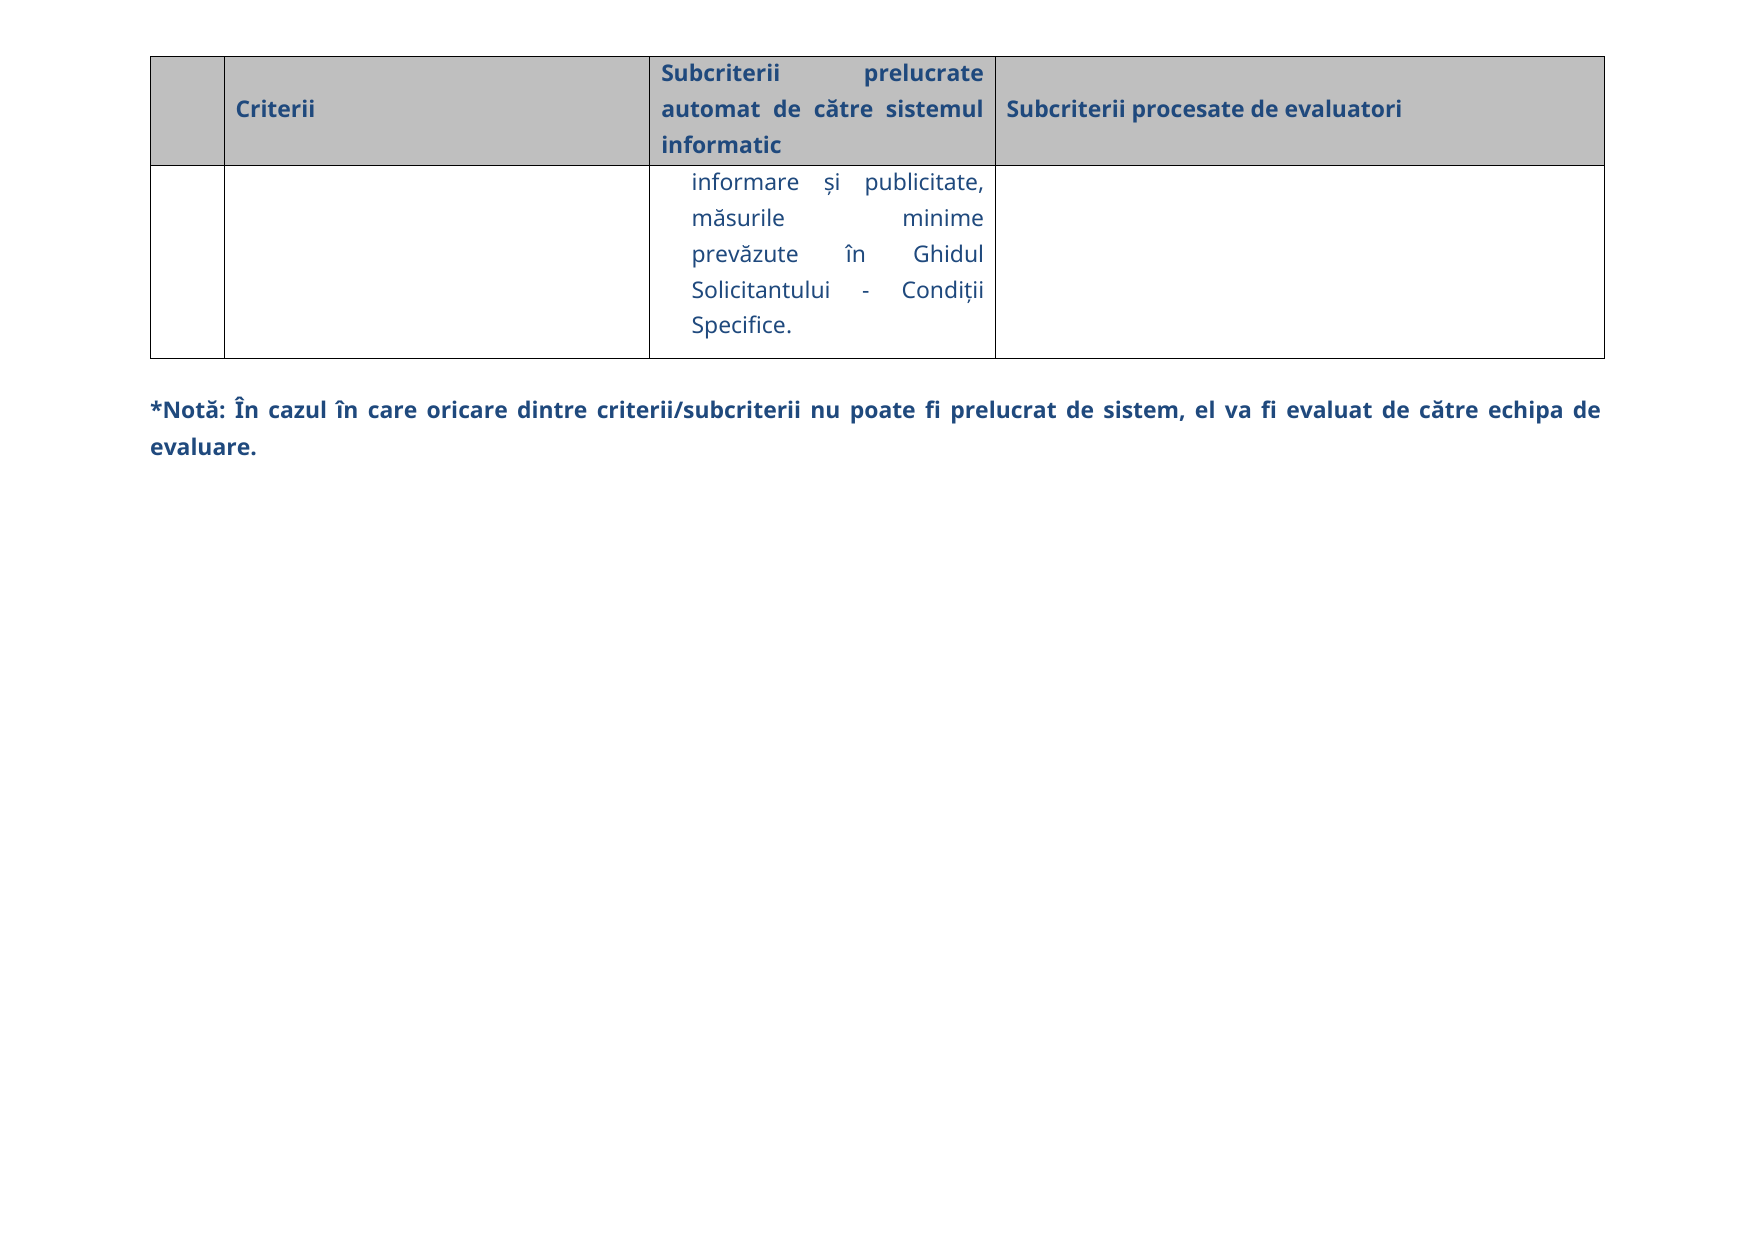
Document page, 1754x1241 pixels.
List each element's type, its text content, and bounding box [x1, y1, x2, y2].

table_header Subcriterii procesate de evaluatori [996, 57, 1604, 165]
table_header Criterii [225, 57, 649, 165]
table_cell [996, 166, 1604, 357]
table_cell 13 [151, 166, 224, 357]
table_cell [225, 166, 649, 357]
text *Notă: În cazul în care oricare dintre criterii/subcriterii nu poate fi prelucrat de sistem, el va fi evaluat de către echipa de evaluare. [150, 394, 1604, 462]
table_header Subcriterii prelucrate automat de către sistemul informatic [650, 57, 995, 165]
table_header [151, 57, 224, 165]
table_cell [650, 166, 995, 357]
